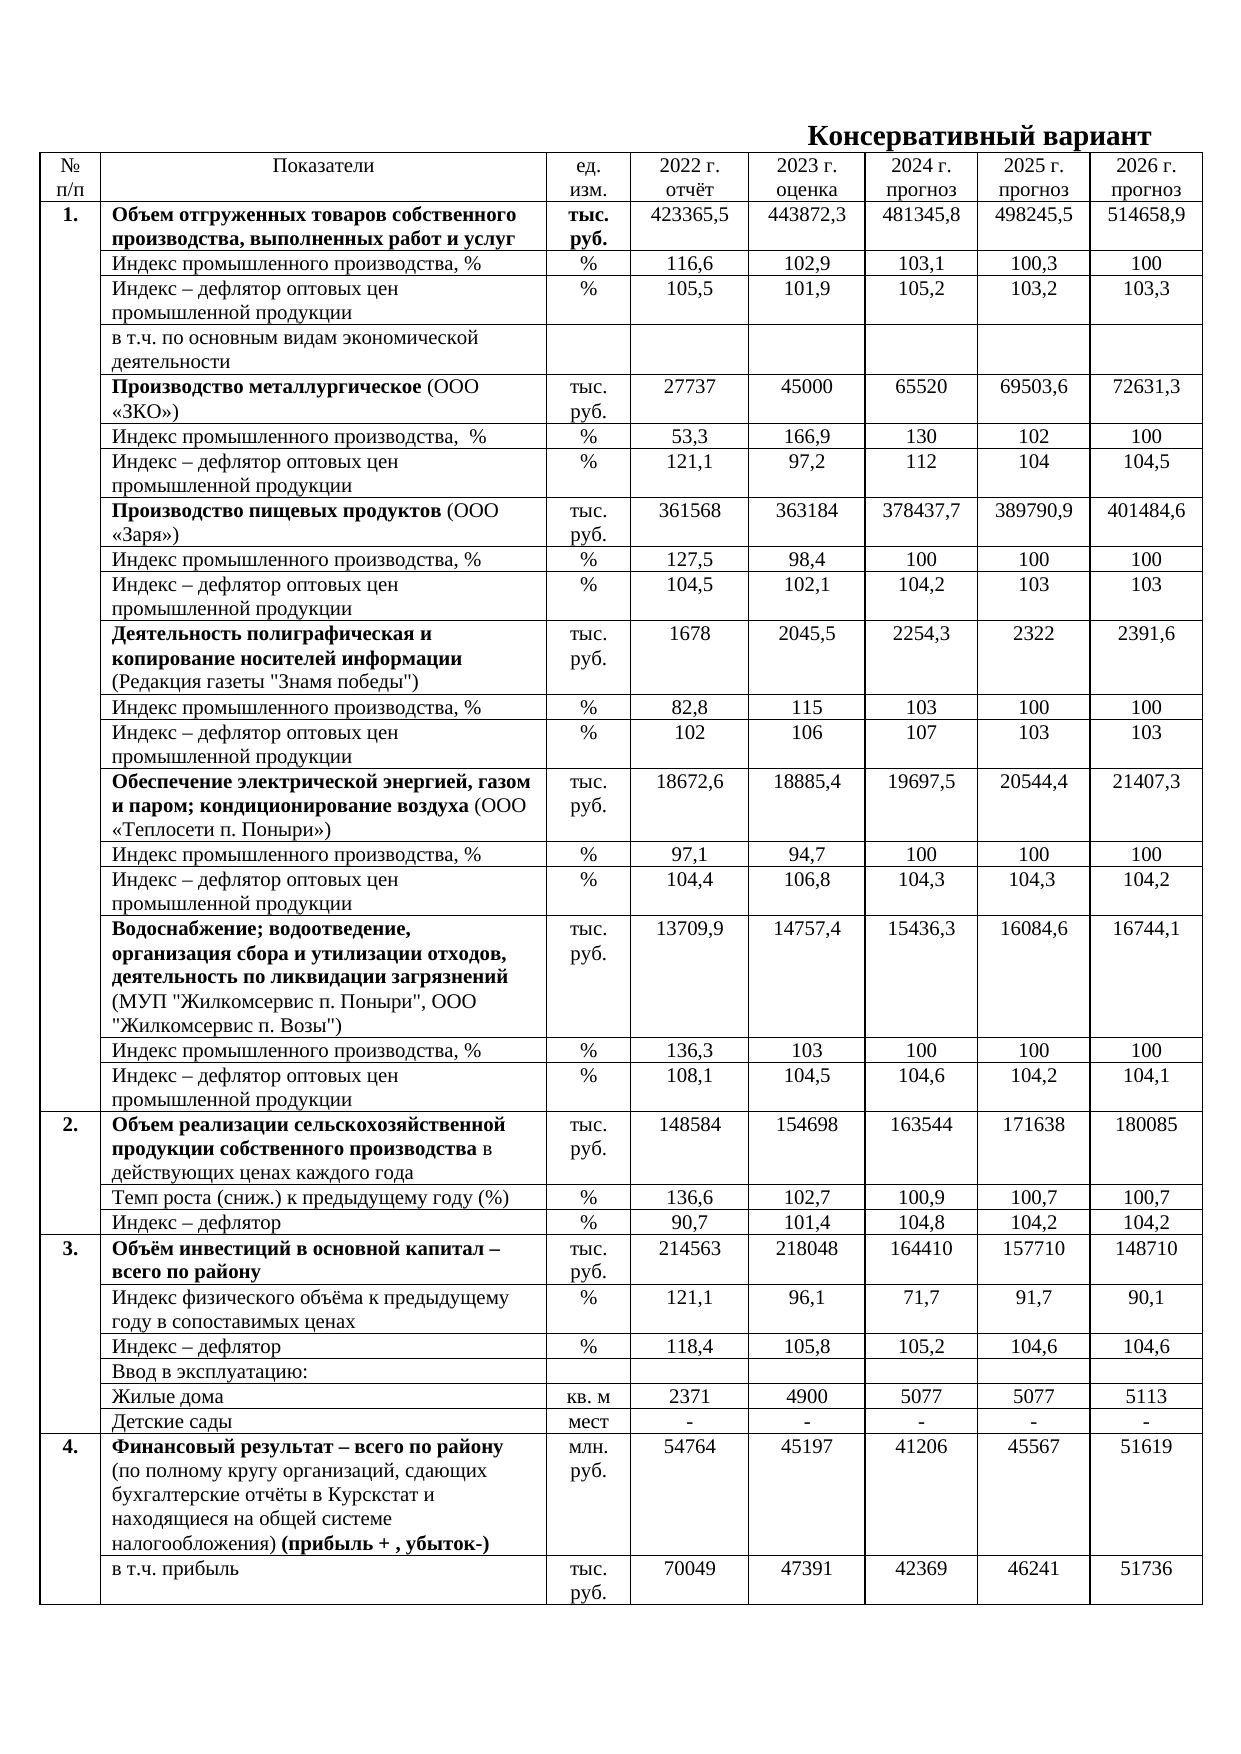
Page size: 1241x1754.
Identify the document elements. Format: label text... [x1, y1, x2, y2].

table_cell 104 [978, 449, 1089, 497]
table_cell 103 [866, 695, 977, 719]
table_cell % [547, 572, 630, 620]
table_cell 42369 [866, 1556, 977, 1604]
table_cell 104,4 [631, 867, 748, 915]
table_cell % [547, 424, 630, 448]
table_cell % [547, 867, 630, 915]
table_cell 104,2 [978, 1063, 1089, 1111]
table_cell 104,5 [1091, 449, 1202, 497]
table_cell 100 [978, 842, 1089, 866]
table_cell 104,5 [749, 1063, 864, 1111]
table_cell 82,8 [631, 695, 748, 719]
table_cell тыс. руб. [547, 769, 630, 841]
table_cell Индекс – дефлятор [101, 1210, 546, 1234]
table_cell % [547, 547, 630, 571]
table_cell тыс. руб. [547, 375, 630, 423]
table_cell тыс. руб. [547, 916, 630, 1037]
table_cell 100 [1091, 424, 1202, 448]
table_cell млн. руб. [547, 1434, 630, 1554]
table_cell 46241 [978, 1556, 1089, 1604]
table_cell [631, 325, 748, 373]
table_cell [1091, 325, 1202, 373]
table_cell 27737 [631, 375, 748, 423]
table_header 2024 г. прогноз [866, 153, 977, 201]
table_cell Темп роста (сниж.) к предыдущему году (%) [101, 1185, 546, 1209]
table_cell 105,5 [631, 276, 748, 324]
table_cell [749, 325, 864, 373]
table_cell 53,3 [631, 424, 748, 448]
table_cell 102,9 [749, 251, 864, 275]
table_cell 18885,4 [749, 769, 864, 841]
table_cell 115 [749, 695, 864, 719]
table_cell 100 [978, 547, 1089, 571]
table_cell 97,1 [631, 842, 748, 866]
table_cell 104,2 [978, 1210, 1089, 1234]
table_cell % [547, 1063, 630, 1111]
table_cell 100 [866, 1038, 977, 1062]
table_cell 100 [866, 547, 977, 571]
table_cell Индекс – дефлятор оптовых цен промышленной продукции [101, 720, 546, 768]
table_cell 103 [1091, 720, 1202, 768]
table_cell 5113 [1091, 1384, 1202, 1408]
table_cell 116,6 [631, 251, 748, 275]
table_cell Индекс физического объёма к предыдущему году в сопоставимых ценах [101, 1285, 546, 1333]
table_cell 104,6 [978, 1334, 1089, 1358]
table_cell 69503,6 [978, 375, 1089, 423]
table_cell 104,3 [866, 867, 977, 915]
table_cell 106,8 [749, 867, 864, 915]
table_cell 103,3 [1091, 276, 1202, 324]
table_cell 41206 [866, 1434, 977, 1554]
table_cell 361568 [631, 498, 748, 546]
table_cell [1091, 1359, 1202, 1383]
table_cell 481345,8 [866, 202, 977, 250]
table_cell 127,5 [631, 547, 748, 571]
table_cell 100,7 [1091, 1185, 1202, 1209]
table_cell Индекс промышленного производства, % [101, 1038, 546, 1062]
table_cell 121,1 [631, 449, 748, 497]
table_cell 1678 [631, 621, 748, 693]
table_cell 3. [41, 1235, 100, 1433]
table_cell 20544,4 [978, 769, 1089, 841]
table_cell 98,4 [749, 547, 864, 571]
table_cell Индекс – дефлятор оптовых цен промышленной продукции [101, 572, 546, 620]
table_cell 4900 [749, 1384, 864, 1408]
table_header Показатели [101, 153, 546, 201]
table_cell 51736 [1091, 1556, 1202, 1604]
table_cell % [547, 1334, 630, 1358]
table_cell 100 [1091, 695, 1202, 719]
table_cell 51619 [1091, 1434, 1202, 1554]
table_cell 100 [1091, 842, 1202, 866]
table_cell тыс. руб. [547, 1112, 630, 1184]
table_cell Финансовый результат – всего по району (по полному кругу организаций, сдающих бухгалтерские отчёты в Курскстат и находящиеся на общей системе налогообложения) (прибыль + , убыток-) [101, 1434, 546, 1554]
table_cell % [547, 1038, 630, 1062]
table_cell 100 [978, 695, 1089, 719]
table_cell Объём инвестиций в основной капитал – всего по району [101, 1235, 546, 1283]
table_cell 104,6 [866, 1063, 977, 1111]
table_cell Индекс промышленного производства, % [101, 251, 546, 275]
table_cell [547, 1359, 630, 1383]
table_cell [547, 325, 630, 373]
table_cell 100 [1091, 547, 1202, 571]
table_cell Объем отгруженных товаров собственного производства, выполненных работ и услуг [101, 202, 546, 250]
table_cell 112 [866, 449, 977, 497]
table_cell [866, 1359, 977, 1383]
table_cell [749, 1359, 864, 1383]
table_cell Индекс промышленного производства, % [101, 695, 546, 719]
table_cell Индекс – дефлятор оптовых цен промышленной продукции [101, 449, 546, 497]
table_cell 101,9 [749, 276, 864, 324]
table_cell 21407,3 [1091, 769, 1202, 841]
table_cell 72631,3 [1091, 375, 1202, 423]
table_cell [978, 325, 1089, 373]
table_cell Индекс – дефлятор оптовых цен промышленной продукции [101, 1063, 546, 1111]
table_cell 443872,3 [749, 202, 864, 250]
table_cell 105,2 [866, 1334, 977, 1358]
table_cell 104,2 [1091, 1210, 1202, 1234]
text Консервативный вариант [177, 118, 1152, 152]
table_cell 103 [1091, 572, 1202, 620]
table_cell 104,2 [1091, 867, 1202, 915]
table_cell 100 [1091, 1038, 1202, 1062]
table_cell тыс. руб. [547, 498, 630, 546]
table_cell - [866, 1409, 977, 1433]
table_cell Обеспечение электрической энергией, газом и паром; кондиционирование воздуха (ООО «Теплосети п. Поныри») [101, 769, 546, 841]
table_cell 2322 [978, 621, 1089, 693]
table_cell 102,7 [749, 1185, 864, 1209]
table_cell 130 [866, 424, 977, 448]
table_cell 104,8 [866, 1210, 977, 1234]
table_cell 15436,3 [866, 916, 977, 1037]
table_cell 171638 [978, 1112, 1089, 1184]
table_cell 148710 [1091, 1235, 1202, 1283]
table_cell 96,1 [749, 1285, 864, 1333]
table_cell 423365,5 [631, 202, 748, 250]
table_cell 102 [978, 424, 1089, 448]
table_cell - [631, 1409, 748, 1433]
table_cell 4. [41, 1434, 100, 1604]
table_cell Производство пищевых продуктов (ООО «Заря») [101, 498, 546, 546]
table_cell 104,6 [1091, 1334, 1202, 1358]
table_cell - [978, 1409, 1089, 1433]
table_cell 1. [41, 202, 100, 1111]
table_cell 45567 [978, 1434, 1089, 1554]
table_cell Производство металлургическое (ООО «ЗКО») [101, 375, 546, 423]
table_cell 108,1 [631, 1063, 748, 1111]
table_cell 105,8 [749, 1334, 864, 1358]
table_cell % [547, 695, 630, 719]
table_cell 106 [749, 720, 864, 768]
table_cell 5077 [978, 1384, 1089, 1408]
table_cell тыс. руб. [547, 1235, 630, 1283]
table_cell 104,5 [631, 572, 748, 620]
table_cell в т.ч. по основным видам экономической деятельности [101, 325, 546, 373]
table_header ед. изм. [547, 153, 630, 201]
table_header № п/п [41, 153, 100, 201]
table_cell 166,9 [749, 424, 864, 448]
table_cell 103 [978, 572, 1089, 620]
table_cell 71,7 [866, 1285, 977, 1333]
table_cell 100 [978, 1038, 1089, 1062]
table_cell Индекс промышленного производства, % [101, 547, 546, 571]
table_cell 121,1 [631, 1285, 748, 1333]
table_cell 104,2 [866, 572, 977, 620]
table_cell Индекс – дефлятор оптовых цен промышленной продукции [101, 867, 546, 915]
table_cell Индекс промышленного производства, % [101, 842, 546, 866]
table_cell тыс. руб. [547, 1556, 630, 1604]
table_cell Индекс промышленного производства, % [101, 424, 546, 448]
table_cell Индекс – дефлятор оптовых цен промышленной продукции [101, 276, 546, 324]
table_cell Ввод в эксплуатацию: [101, 1359, 546, 1383]
table_cell мест [547, 1409, 630, 1433]
table_header 2026 г. прогноз [1091, 153, 1202, 201]
table_cell 154698 [749, 1112, 864, 1184]
table_cell 2371 [631, 1384, 748, 1408]
table_cell % [547, 1185, 630, 1209]
table_cell 118,4 [631, 1334, 748, 1358]
table_cell - [1091, 1409, 1202, 1433]
table_cell 378437,7 [866, 498, 977, 546]
table_cell 103 [749, 1038, 864, 1062]
table_cell % [547, 276, 630, 324]
table_cell тыс. руб. [547, 621, 630, 693]
table_cell 100,7 [978, 1185, 1089, 1209]
table_cell 101,4 [749, 1210, 864, 1234]
table_cell 157710 [978, 1235, 1089, 1283]
table_cell 163544 [866, 1112, 977, 1184]
table_cell 54764 [631, 1434, 748, 1554]
table_cell 401484,6 [1091, 498, 1202, 546]
table_cell 102,1 [749, 572, 864, 620]
table_cell кв. м [547, 1384, 630, 1408]
table_cell 2391,6 [1091, 621, 1202, 693]
table_header 2022 г. отчёт [631, 153, 748, 201]
table_cell Объем реализации сельскохозяйственной продукции собственного производства в действующих ценах каждого года [101, 1112, 546, 1184]
table_cell [978, 1359, 1089, 1383]
table_cell 14757,4 [749, 916, 864, 1037]
table_cell 100 [866, 842, 977, 866]
table_cell 2254,3 [866, 621, 977, 693]
table_cell 498245,5 [978, 202, 1089, 250]
table_cell 102 [631, 720, 748, 768]
table_cell 18672,6 [631, 769, 748, 841]
table_cell 97,2 [749, 449, 864, 497]
table_cell 47391 [749, 1556, 864, 1604]
table_cell Водоснабжение; водоотведение, организация сбора и утилизации отходов, деятельность по ликвидации загрязнений (МУП "Жилкомсервис п. Поныри", ООО "Жилкомсервис п. Возы") [101, 916, 546, 1037]
table_cell Деятельность полиграфическая и копирование носителей информации (Редакция газеты "Знамя победы") [101, 621, 546, 693]
table_cell 363184 [749, 498, 864, 546]
table_cell 164410 [866, 1235, 977, 1283]
table_cell 107 [866, 720, 977, 768]
table_cell 91,7 [978, 1285, 1089, 1333]
table_cell 214563 [631, 1235, 748, 1283]
table_cell в т.ч. прибыль [101, 1556, 546, 1604]
table_cell 180085 [1091, 1112, 1202, 1184]
table_header 2023 г. оценка [749, 153, 864, 201]
table_cell 514658,9 [1091, 202, 1202, 250]
table_cell 103 [978, 720, 1089, 768]
table_cell 389790,9 [978, 498, 1089, 546]
table_cell 148584 [631, 1112, 748, 1184]
table_cell [866, 325, 977, 373]
table_cell Детские сады [101, 1409, 546, 1433]
table_cell 100 [1091, 251, 1202, 275]
table_cell % [547, 720, 630, 768]
table_cell 103,1 [866, 251, 977, 275]
table_cell 104,1 [1091, 1063, 1202, 1111]
table_cell Индекс – дефлятор [101, 1334, 546, 1358]
table_cell 65520 [866, 375, 977, 423]
table_cell 70049 [631, 1556, 748, 1604]
table_header 2025 г. прогноз [978, 153, 1089, 201]
table_cell 105,2 [866, 276, 977, 324]
table_cell Жилые дома [101, 1384, 546, 1408]
table_cell [631, 1359, 748, 1383]
table_cell % [547, 842, 630, 866]
table_cell 16744,1 [1091, 916, 1202, 1037]
table_cell тыс. руб. [547, 202, 630, 250]
table_cell 16084,6 [978, 916, 1089, 1037]
table_cell 2. [41, 1112, 100, 1234]
table_cell 2045,5 [749, 621, 864, 693]
table_cell 104,3 [978, 867, 1089, 915]
table_cell 94,7 [749, 842, 864, 866]
table_cell 136,3 [631, 1038, 748, 1062]
table_cell 100,9 [866, 1185, 977, 1209]
table_cell 136,6 [631, 1185, 748, 1209]
table_cell % [547, 251, 630, 275]
table_cell 13709,9 [631, 916, 748, 1037]
table_cell - [749, 1409, 864, 1433]
table_cell 90,1 [1091, 1285, 1202, 1333]
table_cell % [547, 1210, 630, 1234]
table_cell 90,7 [631, 1210, 748, 1234]
table_cell 5077 [866, 1384, 977, 1408]
table_cell 103,2 [978, 276, 1089, 324]
table_cell 45000 [749, 375, 864, 423]
table_cell 218048 [749, 1235, 864, 1283]
table_cell % [547, 449, 630, 497]
table_cell 19697,5 [866, 769, 977, 841]
table_cell % [547, 1285, 630, 1333]
table_cell 45197 [749, 1434, 864, 1554]
table_cell 100,3 [978, 251, 1089, 275]
